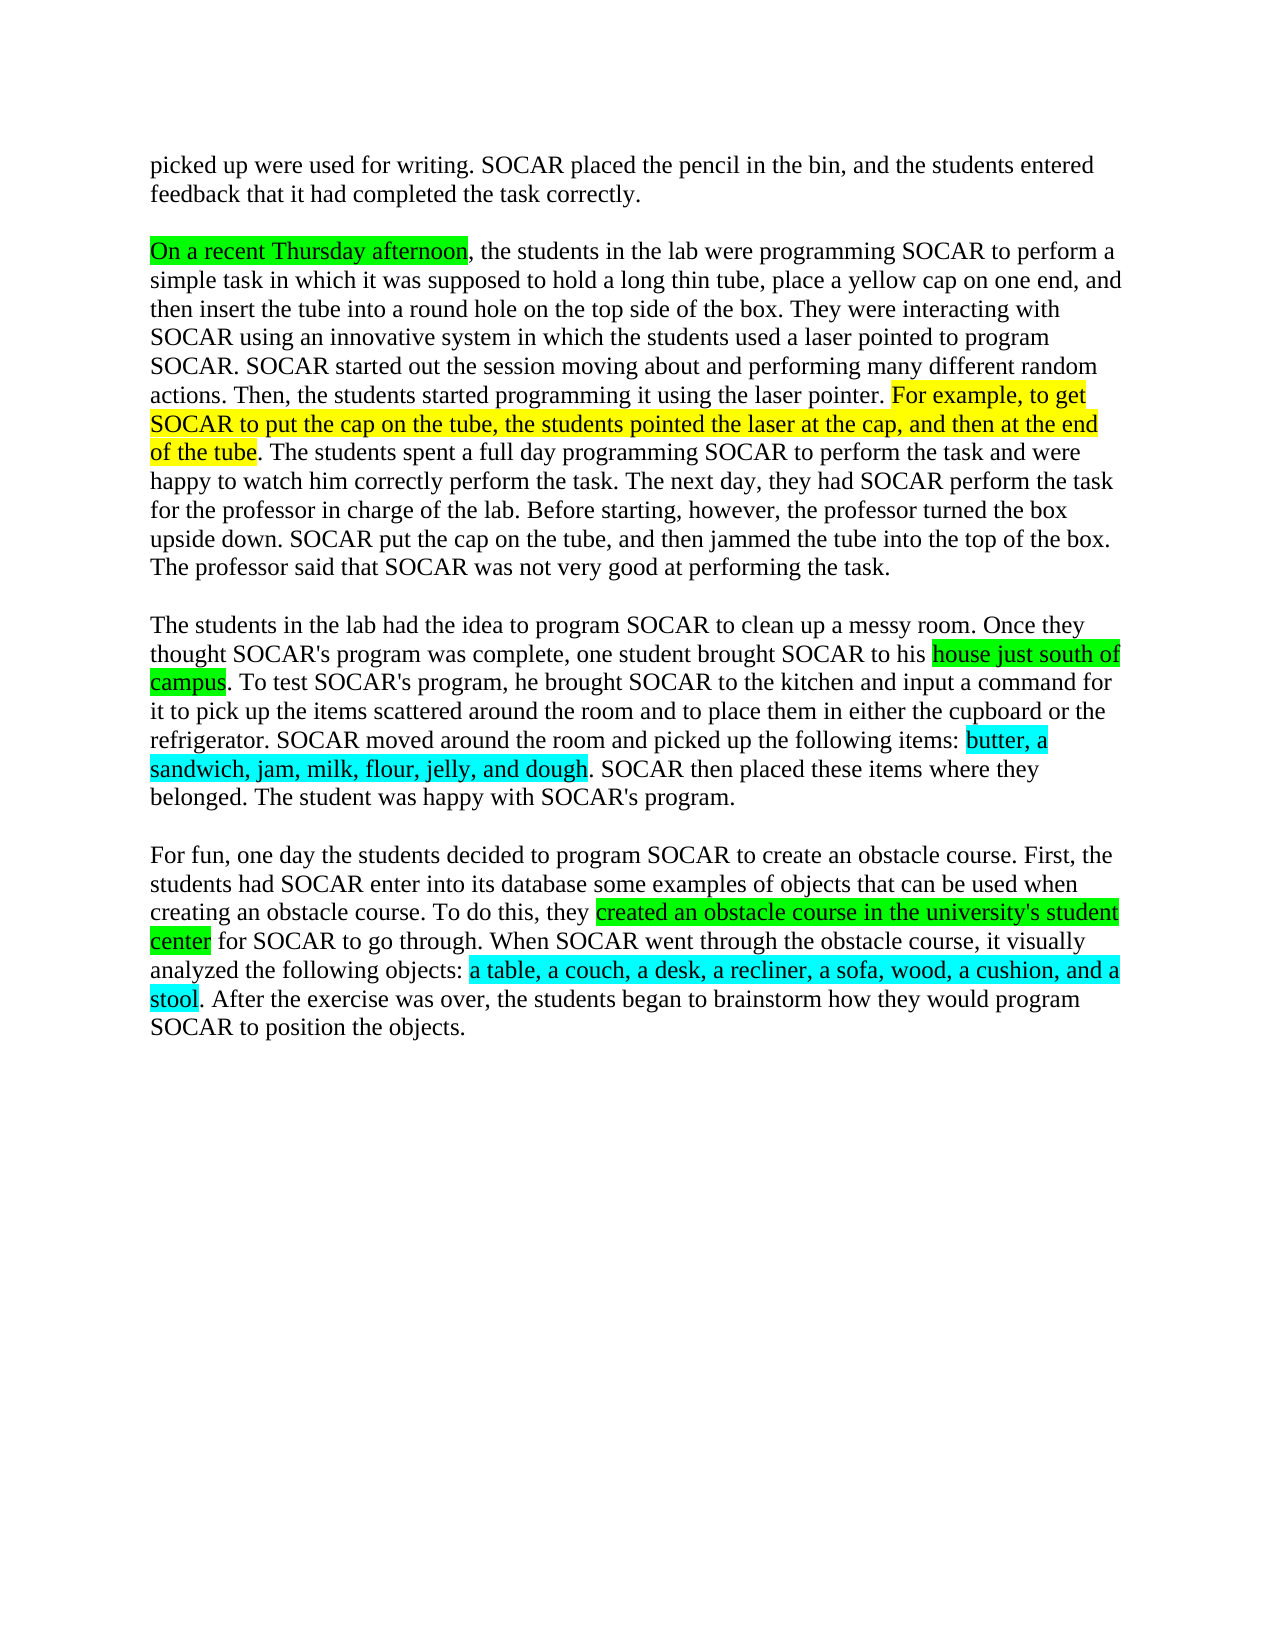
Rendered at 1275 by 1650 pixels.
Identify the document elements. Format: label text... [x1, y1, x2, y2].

text On a recent Thursday afternoon, the students in the lab were programming SOCAR to perform a simple task in which it was supposed to hold a long thin tube, place a yellow cap on one end, and then insert the tube into a round hole on the top side of the box. They were interacting with SOCAR using an innovative system in which the students used a laser pointed to program SOCAR. SOCAR started out the session moving about and performing many different random actions. Then, the students started programming it using the laser pointer. For example, to get SOCAR to put the cap on the tube, the students pointed the laser at the cap, and then at the end of the tube. The students spent a full day programming SOCAR to perform the task and were happy to watch him correctly perform the task. The next day, they had SOCAR perform the task for the professor in charge of the lab. Before starting, however, the professor turned the box upside down. SOCAR put the cap on the tube, and then jammed the tube into the top of the box. The professor said that SOCAR was not very good at performing the task. [150, 236, 1125, 581]
text The students in the lab had the idea to program SOCAR to clean up a messy room. Once they thought SOCAR's program was complete, one student brought SOCAR to his house just south of campus. To test SOCAR's program, he brought SOCAR to the kitchen and input a command for it to pick up the items scattered around the room and to place them in either the cupboard or the refrigerator. SOCAR moved around the room and picked up the following items: butter, a sandwich, jam, milk, flour, jelly, and dough. SOCAR then placed these items where they belonged. The student was happy with SOCAR's program. [150, 610, 1125, 811]
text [150, 150, 1125, 207]
text For fun, one day the students decided to program SOCAR to create an obstacle course. First, the students had SOCAR enter into its database some examples of objects that can be used when creating an obstacle course. To do this, they created an obstacle course in the university's student center for SOCAR to go through. When SOCAR went through the obstacle course, it visually analyzed the following objects: a table, a couch, a desk, a recliner, a sofa, wood, a cushion, and a stool. After the exercise was over, the students began to brainstorm how they would program SOCAR to position the objects. [150, 840, 1125, 1041]
